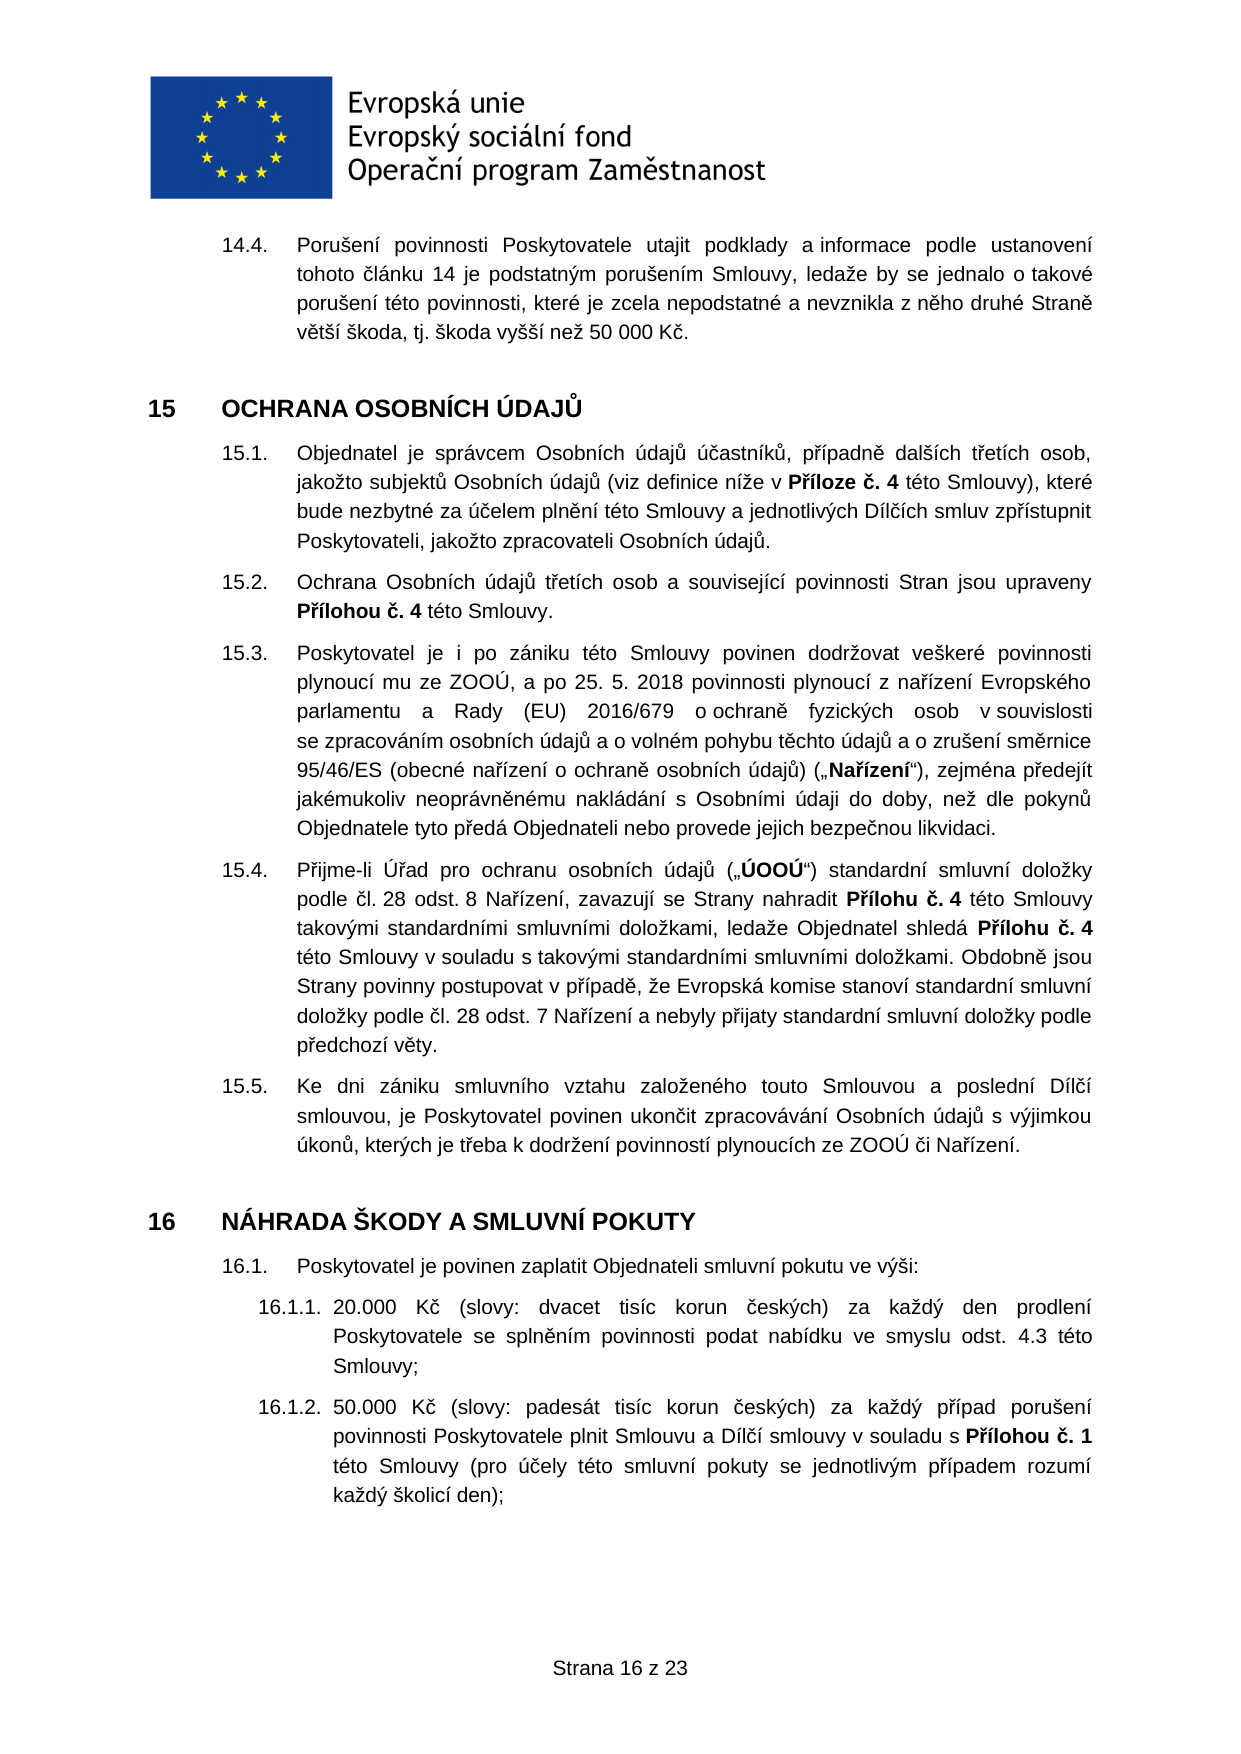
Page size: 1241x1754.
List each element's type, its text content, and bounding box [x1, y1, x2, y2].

subtitle Ochrana osobních údajů [148, 394, 1093, 423]
subtitle Náhrada škody a smluvní pokuty [148, 1207, 1093, 1236]
subtitle Poskytovatel je povinen zaplatit Objednateli smluvní pokutu ve výši: [222, 1248, 1093, 1277]
subtitle Ochrana Osobních údajů třetích osob a související povinnosti Stran jsou upraveny Přílohou č. 4 této Smlouvy. [222, 565, 1093, 623]
subtitle Porušení povinnosti Poskytovatele utajit podklady a informace podle ustanovení tohoto článku 14 je podstatným porušením Smlouvy, ledaže by se jednalo o takové porušení této povinnosti, které je zcela nepodstatné a nevznikla z něho druhé Straně větší škoda, tj. škoda vyšší než 50 000 Kč. [222, 227, 1093, 344]
subtitle 50.000 Kč (slovy: padesát tisíc korun českých) za každý případ porušení povinnosti Poskytovatele plnit Smlouvu a Dílčí smlouvy v souladu s Přílohou č. 1 této Smlouvy (pro účely této smluvní pokuty se jednotlivým případem rozumí každý školicí den); [258, 1390, 1093, 1507]
subtitle Ke dni zániku smluvního vztahu založeného touto Smlouvou a poslední Dílčí smlouvou, je Poskytovatel povinen ukončit zpracovávání Osobních údajů s výjimkou úkonů, kterých je třeba k dodržení povinností plynoucích ze ZOOÚ či Nařízení. [222, 1069, 1093, 1157]
subtitle Přijme-li Úřad pro ochranu osobních údajů („ÚOOÚ“) standardní smluvní doložky podle čl. 28 odst. 8 Nařízení, zavazují se Strany nahradit Přílohu č. 4 této Smlouvy takovými standardními smluvními doložkami, ledaže Objednatel shledá Přílohu č. 4 této Smlouvy v souladu s takovými standardními smluvními doložkami. Obdobně jsou Strany povinny postupovat v případě, že Evropská komise stanoví standardní smluvní doložky podle čl. 28 odst. 7 Nařízení a nebyly přijaty standardní smluvní doložky podle předchozí věty. [222, 852, 1093, 1057]
subtitle 20.000 Kč (slovy: dvacet tisíc korun českých) za každý den prodlení Poskytovatele se splněním povinnosti podat nabídku ve smyslu odst. 4.3 této Smlouvy; [258, 1290, 1093, 1377]
subtitle Poskytovatel je i po zániku této Smlouvy povinen dodržovat veškeré povinnosti plynoucí mu ze ZOOÚ, a po 25. 5. 2018 povinnosti plynoucí z nařízení Evropského parlamentu a Rady (EU) 2016/679 o ochraně fyzických osob v souvislosti se zpracováním osobních údajů a o volném pohybu těchto údajů a o zrušení směrnice 95/46/ES (obecné nařízení o ochraně osobních údajů) („Nařízení“), zejména předejít jakémukoliv neoprávněnému nakládání s Osobními údaji do doby, než dle pokynů Objednatele tyto předá Objednateli nebo provede jejich bezpečnou likvidaci. [222, 636, 1093, 840]
picture [147, 73, 766, 202]
subtitle Objednatel je správcem Osobních údajů účastníků, případně dalších třetích osob, jakožto subjektů Osobních údajů (viz definice níže v Příloze č. 4 této Smlouvy), které bude nezbytné za účelem plnění této Smlouvy a jednotlivých Dílčích smluv zpřístupnit Poskytovateli, jakožto zpracovateli Osobních údajů. [222, 436, 1093, 552]
